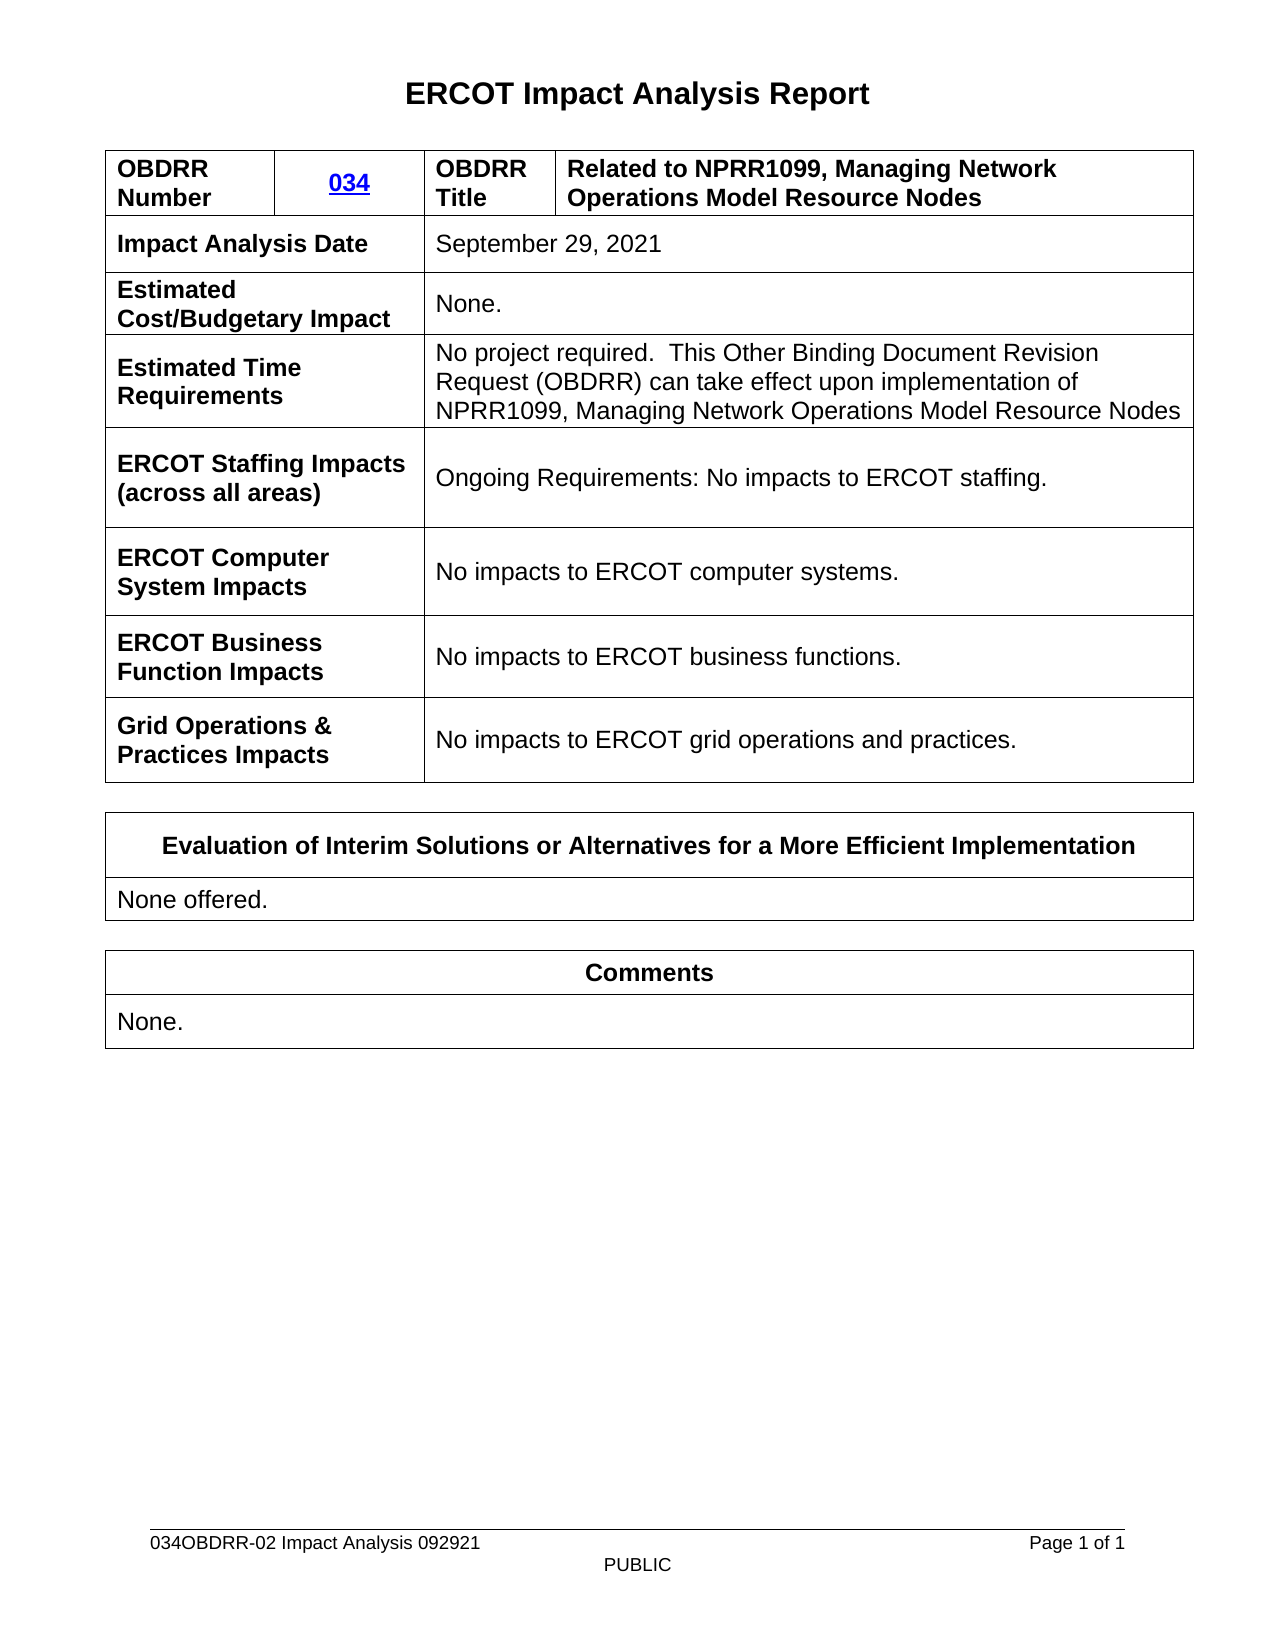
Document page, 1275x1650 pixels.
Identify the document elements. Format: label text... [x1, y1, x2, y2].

table_header Comments [106, 951, 1193, 994]
table_cell Impact Analysis Date [106, 216, 424, 272]
table_cell ERCOT Computer System Impacts [106, 528, 424, 615]
table_cell None. [425, 273, 1193, 334]
table_cell ERCOT Staffing Impacts (across all areas) [106, 428, 424, 527]
table_header OBDRR Title [425, 151, 555, 214]
table_cell No impacts to ERCOT grid operations and practices. [425, 698, 1193, 782]
table_cell No impacts to ERCOT business functions. [425, 616, 1193, 697]
table_cell None offered. [106, 878, 1193, 920]
table_header OBDRR Number [106, 151, 274, 214]
table_cell September 29, 2021 [425, 216, 1193, 272]
table_cell None. [106, 995, 1193, 1047]
table_header 034 [275, 151, 424, 214]
table_cell No impacts to ERCOT computer systems. [425, 528, 1193, 615]
table_cell Estimated Cost/Budgetary Impact [106, 273, 424, 334]
table_cell Grid Operations & Practices Impacts [106, 698, 424, 782]
table_header Related to NPRR1099, Managing Network Operations Model Resource Nodes [556, 151, 1193, 214]
table_cell No project required. This Other Binding Document Revision Request (OBDRR) can take effect upon implementation of NPRR1099, Managing Network Operations Model Resource Nodes [425, 335, 1193, 427]
table_header Evaluation of Interim Solutions or Alternatives for a More Efficient Implementation [106, 813, 1193, 877]
table_cell ERCOT Business Function Impacts [106, 616, 424, 697]
table_cell Ongoing Requirements: No impacts to ERCOT staffing. [425, 428, 1193, 527]
table_cell Estimated Time Requirements [106, 335, 424, 427]
